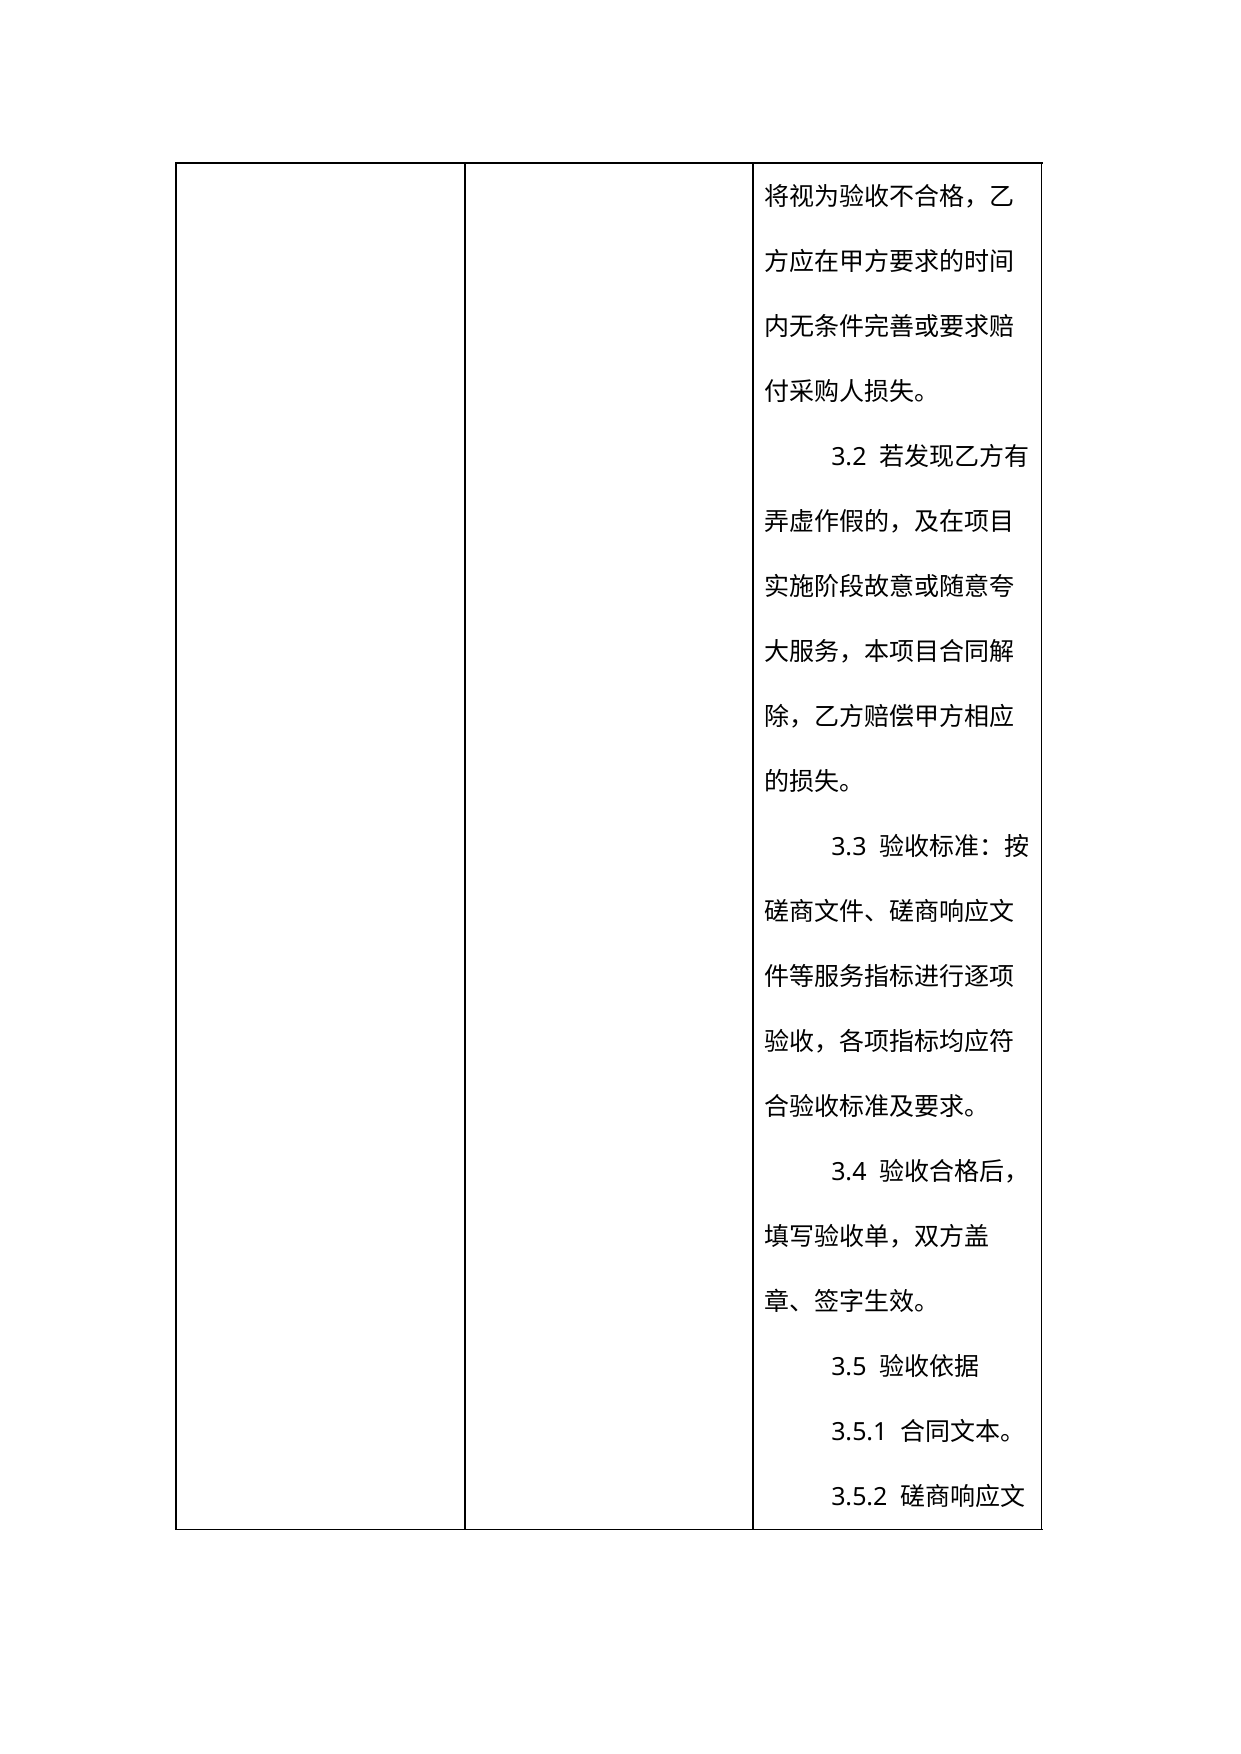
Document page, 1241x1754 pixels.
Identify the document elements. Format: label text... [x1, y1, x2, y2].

table_cell 1 [177, 164, 464, 1528]
table_cell [466, 164, 752, 1528]
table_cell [754, 164, 1041, 1528]
